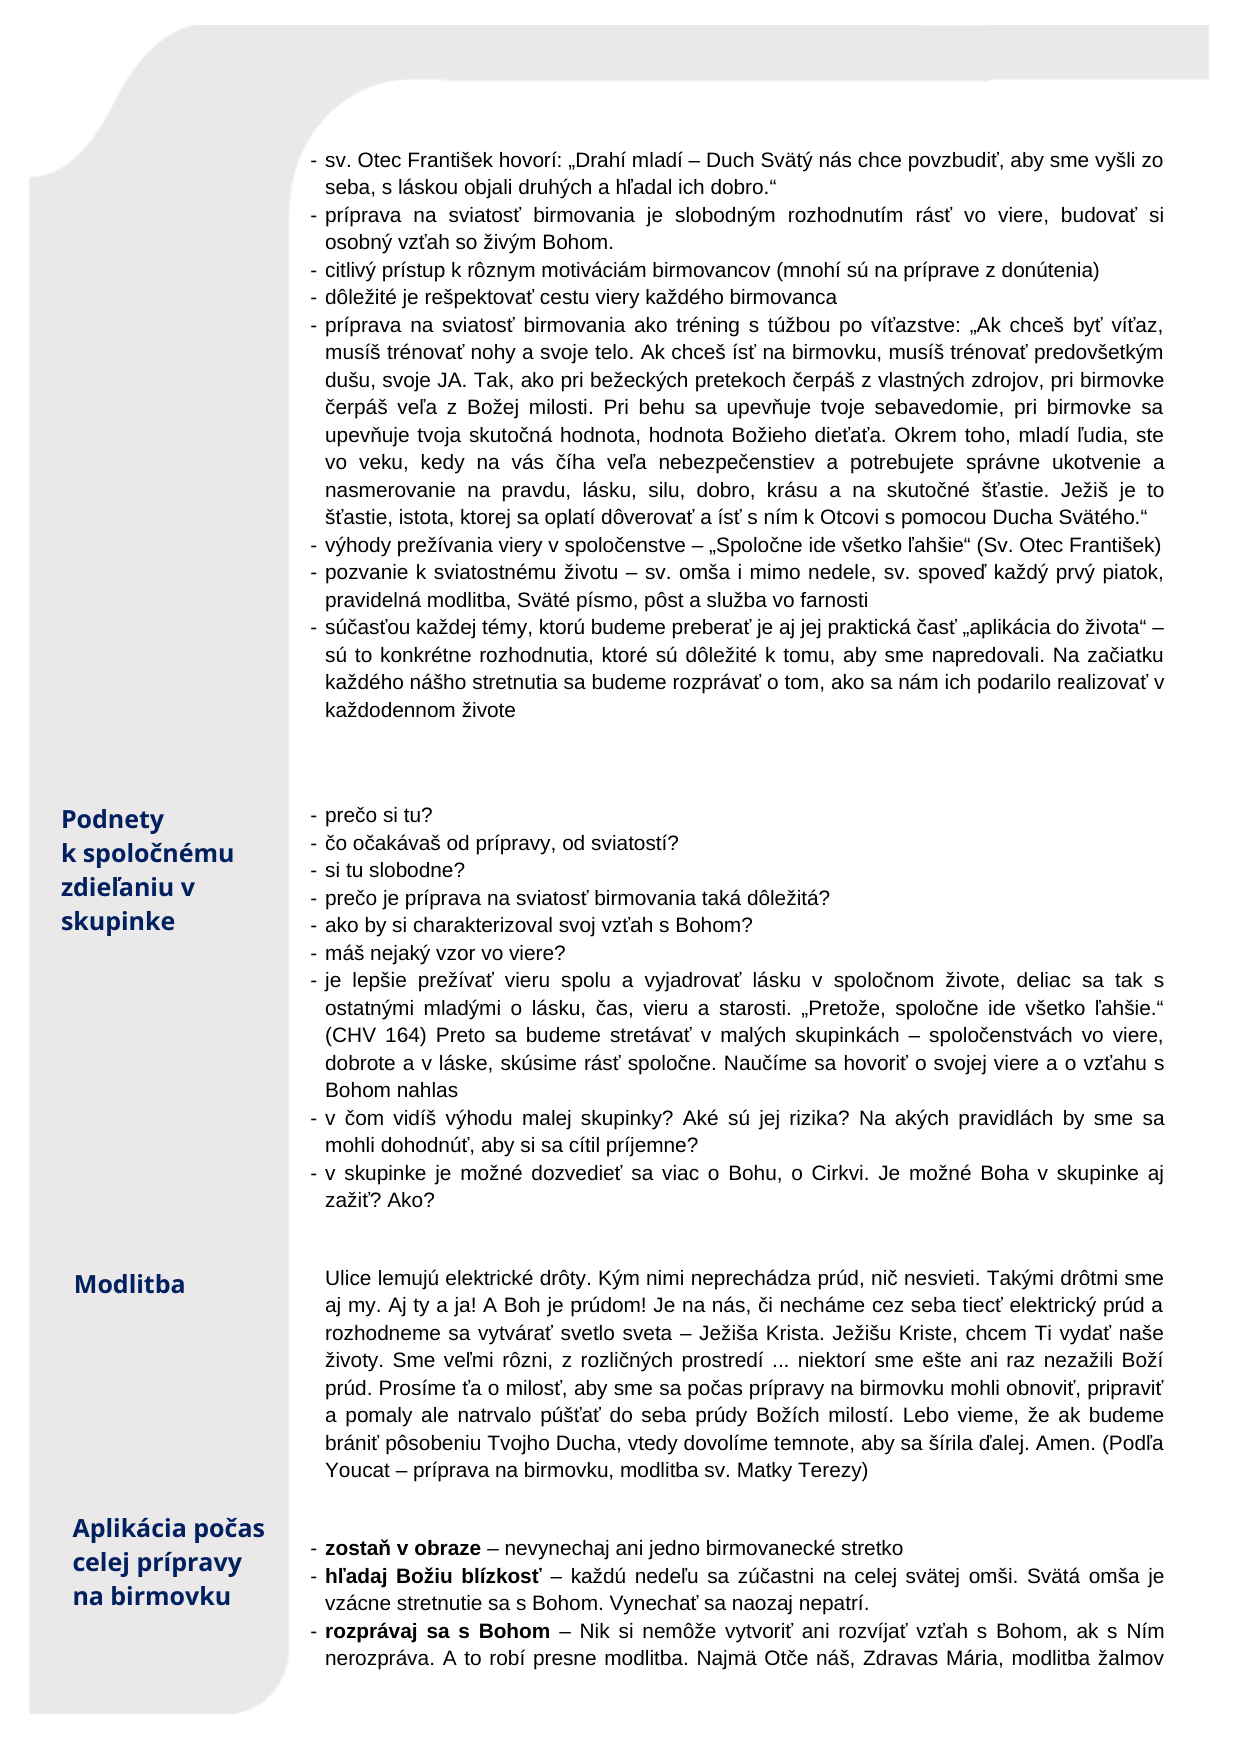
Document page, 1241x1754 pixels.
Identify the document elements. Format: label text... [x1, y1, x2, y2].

text - sv. Otec František hovorí: „Drahí mladí – Duch Svätý nás chce povzbudiť, aby sme vyšli zo seba, s láskou objali druhých a hľadal ich dobro.“ [310, 148, 1165, 199]
text - výhody prežívania viery v spoločenstve – „Spoločne ide všetko ľahšie“ (Sv. Otec František) [310, 533, 1165, 557]
text - pozvanie k sviatostnému životu – sv. omša i mimo nedele, sv. spoveď každý prvý piatok, pravidelná modlitba, Sväté písmo, pôst a služba vo farnosti [310, 560, 1165, 612]
text - je lepšie prežívať vieru spolu a vyjadrovať lásku v spoločnom živote, deliac sa tak s ostatnými mladými o lásku, čas, vieru a starosti. „Pretože, spoločne ide všetko ľahšie.“ (CHV 164) Preto sa budeme stretávať v malých skupinkách – spoločenstvách vo viere, dobrote a v láske, skúsime rásť spoločne. Naučíme sa hovoriť o svojej viere a o vzťahu s Bohom nahlas [310, 968, 1165, 1102]
text - v skupinke je možné dozvedieť sa viac o Bohu, o Cirkvi. Je možné Boha v skupinke aj zažiť? Ako? [310, 1161, 1165, 1212]
text - príprava na sviatosť birmovania ako tréning s túžbou po víťazstve: „Ak chceš byť víťaz, musíš trénovať nohy a svoje telo. Ak chceš ísť na birmovku, musíš trénovať predovšetkým dušu, svoje JA. Tak, ako pri bežeckých pretekoch čerpáš z vlastných zdrojov, pri birmovke čerpáš veľa z Božej milosti. Pri behu sa upevňuje tvoje sebavedomie, pri birmovke sa upevňuje tvoja skutočná hodnota, hodnota Božieho dieťaťa. Okrem toho, mladí ľudia, ste vo veku, kedy na vás číha veľa nebezpečenstiev a potrebujete správne ukotvenie a nasmerovanie na pravdu, lásku, silu, dobro, krásu a na skutočné šťastie. Ježiš je to šťastie, istota, ktorej sa oplatí dôverovať a ísť s ním k Otcovi s pomocou Ducha Svätého.“ [310, 313, 1165, 529]
text - máš nejaký vzor vo viere? [310, 941, 1165, 964]
text - prečo je príprava na sviatosť birmovania taká dôležitá? [310, 886, 1165, 909]
picture [29, 25, 1210, 1714]
text - ako by si charakterizoval svoj vzťah s Bohom? [310, 913, 1165, 937]
text - čo očakávaš od prípravy, od sviatostí? [310, 831, 1165, 854]
text - v čom vidíš výhodu malej skupinky? Aké sú jej rizika? Na akých pravidlách by sme sa mohli dohodnúť, aby si sa cítil príjemne? [310, 1106, 1165, 1157]
text - zostaň v obraze – nevynechaj ani jedno birmovanecké stretko [310, 1536, 1165, 1560]
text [310, 1619, 1165, 1670]
text Ulice lemujú elektrické drôty. Kým nimi neprechádza prúd, nič nesvieti. Takými drôtmi sme aj my. Aj ty a ja! A Boh je prúdom! Je na nás, či necháme cez seba tiecť elektrický prúd a rozhodneme sa vytvárať svetlo sveta – Ježiša Krista. Ježišu Kriste, chcem Ti vydať naše životy. Sme veľmi rôzni, z rozličných prostredí ... niektorí sme ešte ani raz nezažili Boží prúd. Prosíme ťa o milosť, aby sme sa počas prípravy na birmovku mohli obnoviť, pripraviť a pomaly ale natrvalo púšťať do seba prúdy Božích milostí. Lebo vieme, že ak budeme brániť pôsobeniu Tvojho Ducha, vtedy dovolíme temnote, aby sa šírila ďalej. Amen. (Podľa Youcat – príprava na birmovku, modlitba sv. Matky Terezy) [325, 1266, 1165, 1482]
text - prečo si tu? [310, 803, 1165, 827]
text - citlivý prístup k rôznym motiváciám birmovancov (mnohí sú na príprave z donútenia) [310, 258, 1165, 282]
text - príprava na sviatosť birmovania je slobodným rozhodnutím rásť vo viere, budovať si osobný vzťah so živým Bohom. [310, 203, 1165, 254]
text - si tu slobodne? [310, 858, 1165, 882]
text - dôležité je rešpektovať cestu viery každého birmovanca [310, 285, 1165, 309]
text - súčasťou každej témy, ktorú budeme preberať je aj jej praktická časť „aplikácia do života“ – sú to konkrétne rozhodnutia, ktoré sú dôležité k tomu, aby sme napredovali. Na začiatku každého nášho stretnutia sa budeme rozprávať o tom, ako sa nám ich podarilo realizovať v každodennom živote [310, 615, 1165, 722]
text - hľadaj Božiu blízkosť – každú nedeľu sa zúčastni na celej svätej omši. Svätá omša je vzácne stretnutie sa s Bohom. Vynechať sa naozaj nepatrí. [310, 1564, 1165, 1615]
